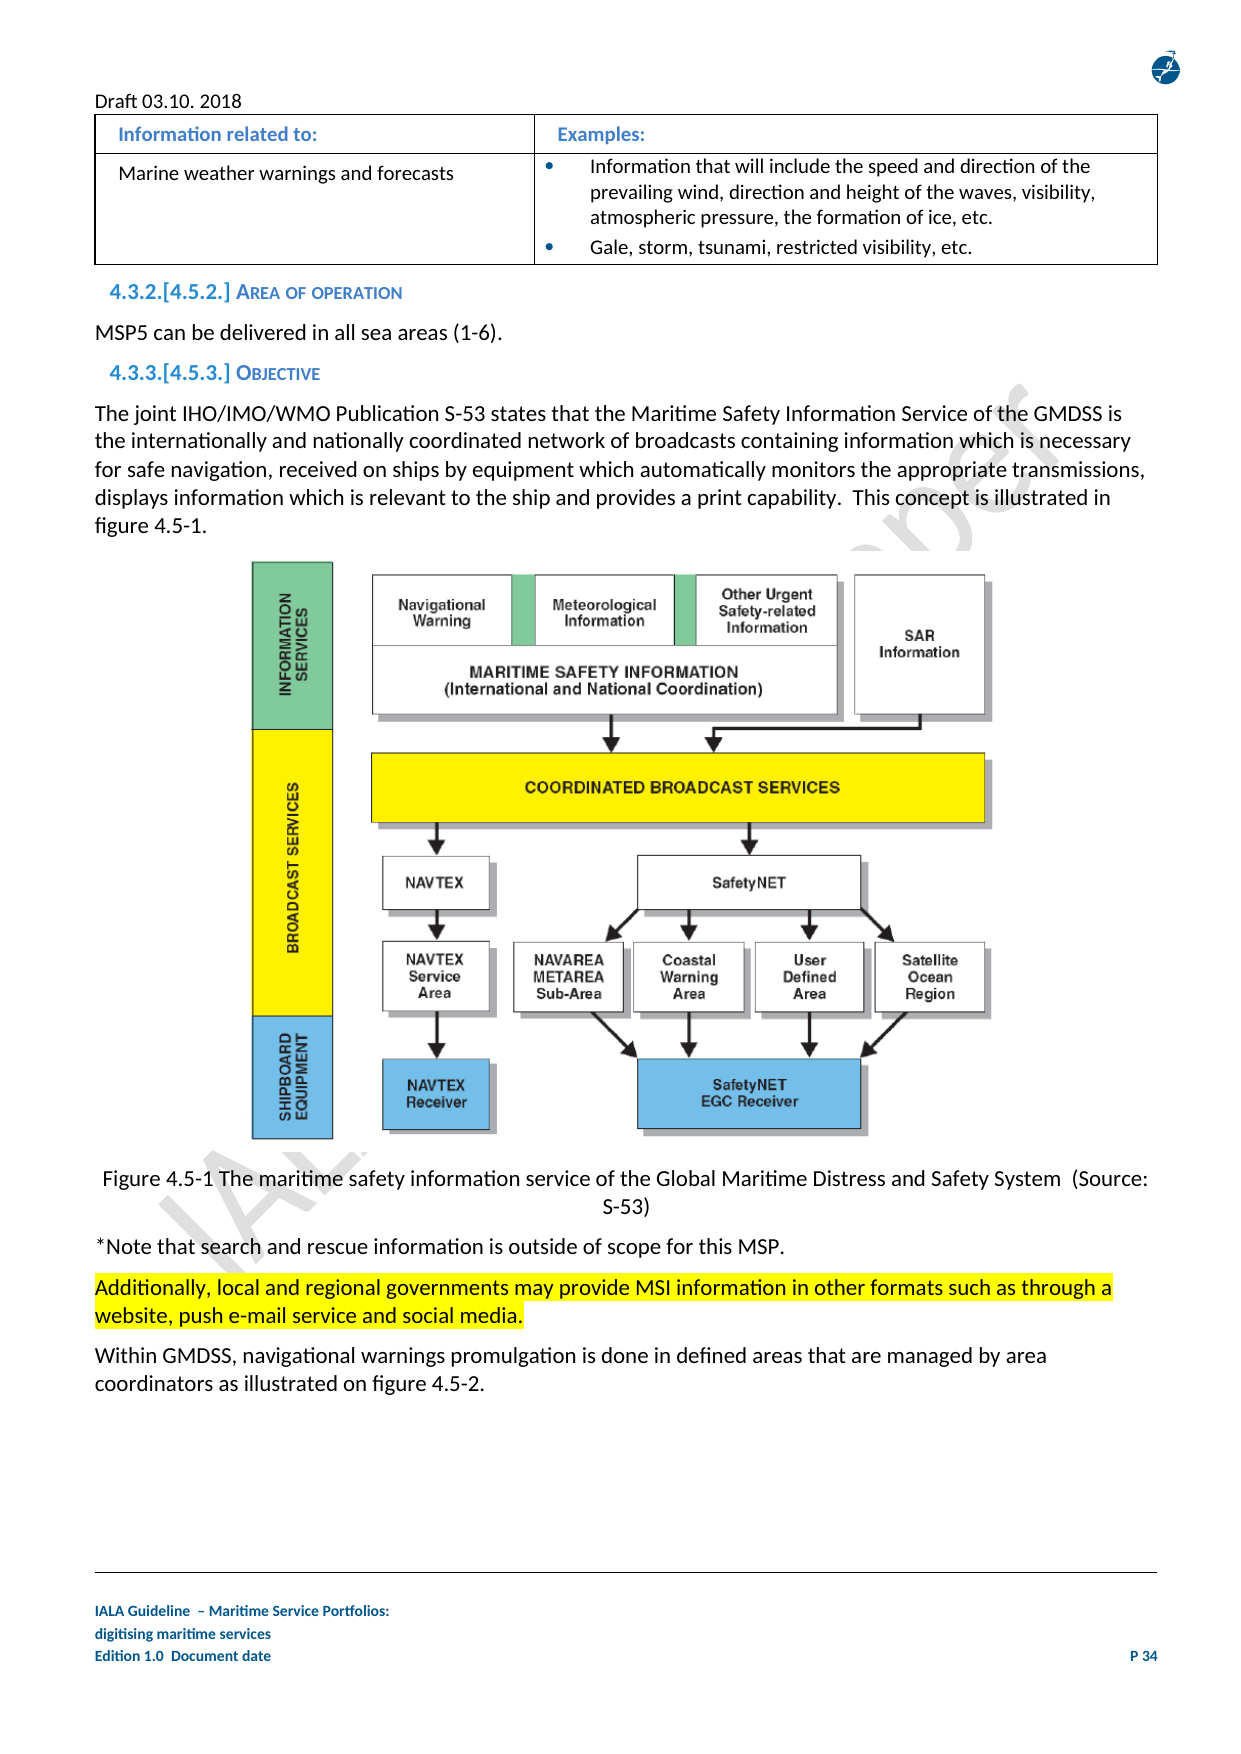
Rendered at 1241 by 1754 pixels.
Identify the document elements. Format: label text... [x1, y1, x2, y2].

text Figure 4.5-1 The maritime safety information service of the Global Maritime Distress and Safety System (Source: S-53) [94, 1164, 1157, 1220]
subtitle Objective [109, 358, 1069, 386]
text The joint IHO/IMO/WMO Publication S-53 states that the Maritime Safety Information Service of the GMDSS is the internationally and nationally coordinated network of broadcasts containing information which is necessary for safe navigation, received on ships by equipment which automatically monitors the appropriate transmissions, displays information which is relevant to the ship and provides a print capability. This concept is illustrated in figure 4.5-1. [94, 399, 1157, 539]
text Additionally, local and regional governments may provide MSI information in other formats such as through a website, push e-mail service and social media. [524, 1273, 1157, 1329]
table_cell Information that will include the speed and direction of the prevailing wind, direction and height of the waves, visibility, atmospheric pressure, the formation of ice, etc. Gale, storm, tsunami, restricted visibility, etc. [535, 154, 1157, 263]
text Within GMDSS, navigational warnings promulgation is done in defined areas that are managed by area coordinators as illustrated on figure 4.5-2. [94, 1342, 1157, 1398]
picture [246, 551, 1006, 1152]
table_cell Marine weather warnings and forecasts [96, 154, 534, 263]
text *Note that search and rescue information is outside of scope for this MSP. [94, 1232, 1157, 1261]
subtitle Area of operation [109, 277, 1069, 305]
table_header Information related to: [96, 115, 534, 152]
table_header Examples: [535, 115, 1157, 152]
text MSP5 can be delivered in all sea areas (1-6). [94, 318, 1157, 346]
picture [1120, 0, 1239, 119]
